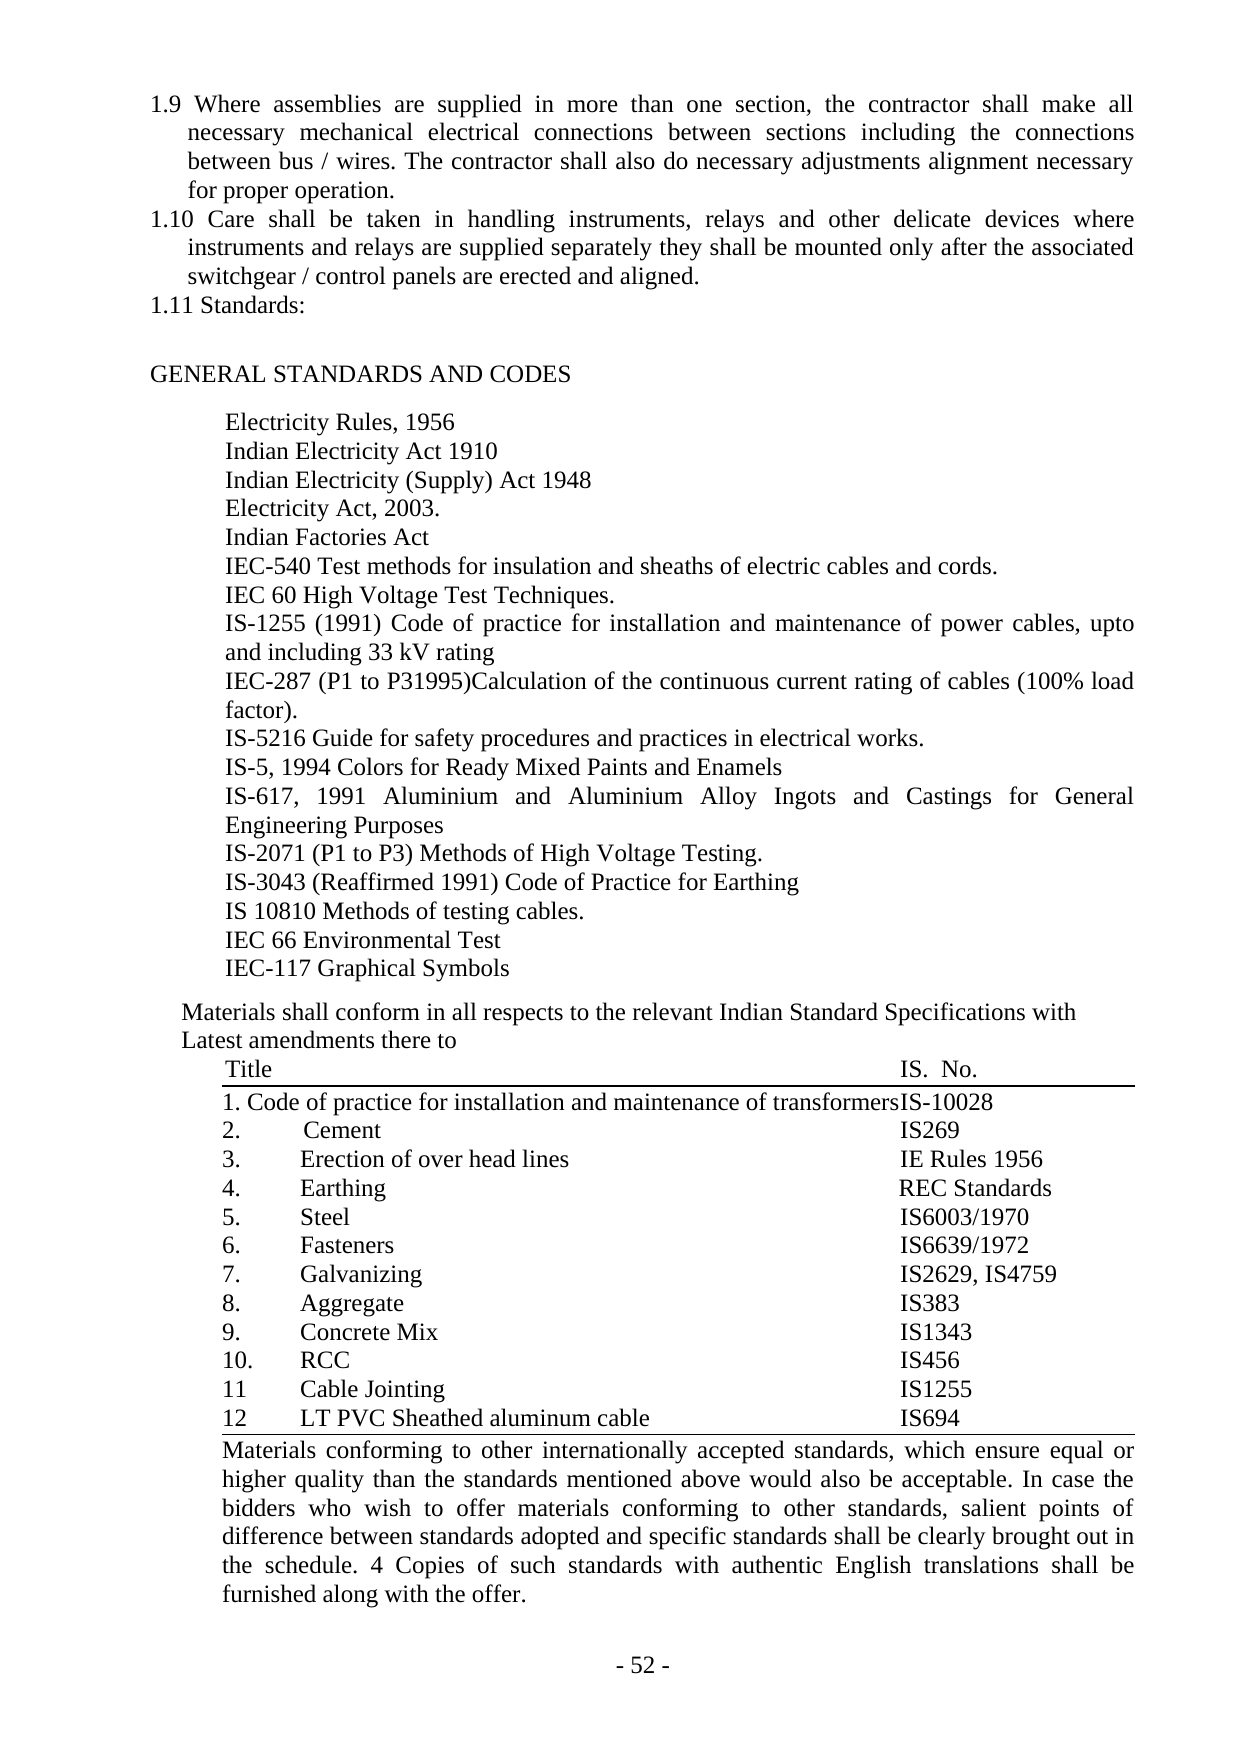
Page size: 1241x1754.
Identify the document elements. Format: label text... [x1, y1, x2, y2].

text IS-1255 (1991) Code of practice for installation and maintenance of power cables, upto and including 33 kV rating [225, 608, 1135, 666]
text Indian Factories Act [150, 522, 1135, 551]
text 11 Cable Jointing IS1255 [222, 1374, 1135, 1403]
text 10. RCC IS456 [222, 1345, 1135, 1374]
text 6. Fasteners IS6639/1972 [222, 1230, 1135, 1259]
text IS-617, 1991 Aluminium and Aluminium Alloy Ingots and Castings for General Engineering Purposes [225, 781, 1135, 838]
text 1. Code of practice for installation and maintenance of transformers IS-10028 [222, 1087, 1135, 1115]
text IEC 66 Environmental Test [150, 925, 1135, 953]
list 1.9 Where assemblies are supplied in more than one section, the contractor shall make all necessary mechanical electrical connections between sections including the connections between bus / wires. The contractor shall also do necessary adjustments alignment necessary for proper operation. [150, 89, 1135, 204]
text 8. Aggregate IS383 [222, 1288, 1135, 1317]
text IEC-540 Test methods for insulation and sheaths of electric cables and cords. [150, 551, 1135, 580]
text 7. Galvanizing IS2629, IS4759 [222, 1259, 1135, 1288]
text IS-2071 (P1 to P3) Methods of High Voltage Testing. [150, 838, 1135, 867]
text Latest amendments there to [150, 1025, 1135, 1054]
text Electricity Act, 2003. [150, 493, 1135, 522]
text 4. Earthing REC Standards [222, 1173, 1135, 1202]
text Electricity Rules, 1956 [150, 407, 1135, 436]
text 2. Cement IS269 [222, 1115, 1135, 1144]
text IS-5216 Guide for safety procedures and practices in electrical works. [150, 723, 1135, 752]
text 5. Steel IS6003/1970 [222, 1202, 1135, 1230]
list 1.11 Standards: [150, 290, 1135, 319]
text GENERAL STANDARDS AND CODES [150, 359, 1135, 388]
list 1.10 Care shall be taken in handling instruments, relays and other delicate devices where instruments and relays are supplied separately they shall be mounted only after the associated switchgear / control panels are erected and aligned. [150, 204, 1135, 290]
text Title IS. No. [222, 1054, 1135, 1085]
text 3. Erection of over head lines IE Rules 1956 [222, 1144, 1135, 1173]
text Indian Electricity Act 1910 [150, 436, 1135, 465]
text Materials conforming to other internationally accepted standards, which ensure equal or higher quality than the standards mentioned above would also be acceptable. In case the bidders who wish to offer materials conforming to other standards, salient points of difference between standards adopted and specific standards shall be clearly brought out in the schedule. 4 Copies of such standards with authentic English translations shall be furnished along with the offer. [222, 1435, 1135, 1608]
text IS-5, 1994 Colors for Ready Mixed Paints and Enamels [150, 752, 1135, 781]
text IS 10810 Methods of testing cables. [150, 896, 1135, 925]
text Indian Electricity (Supply) Act 1948 [150, 465, 1135, 493]
text IEC-117 Graphical Symbols [150, 953, 1135, 982]
text 12 LT PVC Sheathed aluminum cable IS694 [222, 1403, 1135, 1434]
text IEC-287 (P1 to P31995)Calculation of the continuous current rating of cables (100% load factor). [225, 666, 1135, 723]
text Materials shall conform in all respects to the relevant Indian Standard Specifications with [150, 997, 1135, 1025]
text 9. Concrete Mix IS1343 [222, 1317, 1135, 1345]
text IEC 60 High Voltage Test Techniques. [150, 580, 1135, 608]
text IS-3043 (Reaffirmed 1991) Code of Practice for Earthing [150, 867, 1135, 896]
